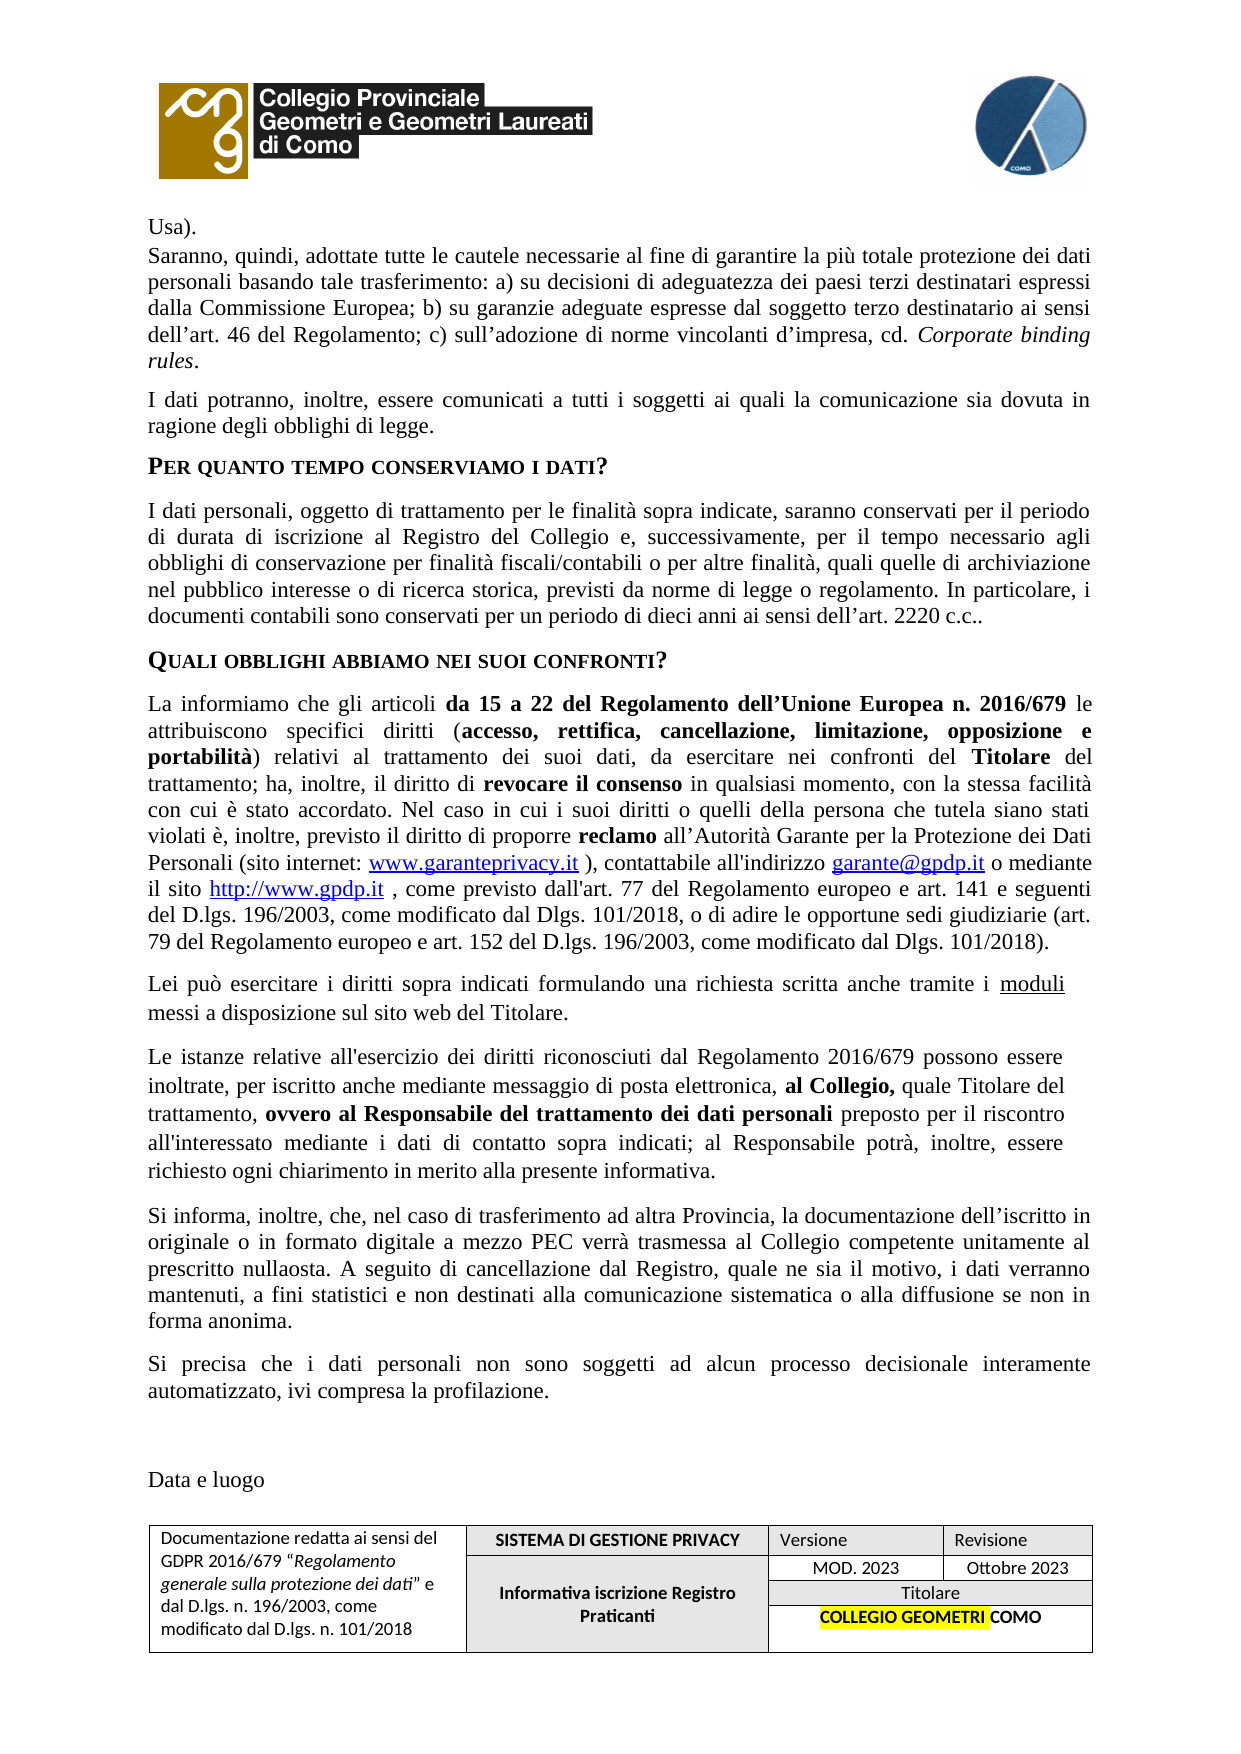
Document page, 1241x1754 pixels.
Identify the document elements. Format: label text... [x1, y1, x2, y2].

text Si precisa che i dati personali non sono soggetti ad alcun processo decisionale interamente automatizzato, ivi compresa la profilazione. [148, 1351, 1092, 1403]
text Per quanto tempo conserviamo i dati? [148, 451, 1092, 480]
text I dati potranno, inoltre, essere comunicati a tutti i soggetti ai quali la comunicazione sia dovuta in ragione degli obblighi di legge. [148, 386, 1092, 439]
text I dati personali, oggetto di trattamento per le finalità sopra indicate, saranno conservati per il periodo di durata di iscrizione al Registro del Collegio e, successivamente, per il tempo necessario agli obblighi di conservazione per finalità fiscali/contabili o per altre finalità, quali quelle di archiviazione nel pubblico interesse o di ricerca storica, previsti da norme di legge o regolamento. In particolare, i documenti contabili sono conservati per un periodo di dieci anni ai sensi dell’art. 2220 c.c.. [148, 497, 1092, 628]
text Si informa, inoltre, che, nel caso di trasferimento ad altra Provincia, la documentazione dell’iscritto in originale o in formato digitale a mezzo PEC verrà trasmessa al Collegio competente unitamente al prescritto nullaosta. A seguito di cancellazione dal Registro, quale ne sia il motivo, i dati verranno mantenuti, a fini statistici e non destinati alla comunicazione sistematica o alla diffusione se non in forma anonima. [148, 1202, 1092, 1334]
text La informiamo che gli articoli da 15 a 22 del Regolamento dell’Unione Europea n. 2016/679 le attribuiscono specifici diritti (accesso, rettifica, cancellazione, limitazione, opposizione e portabilità) relativi al trattamento dei suoi dati, da esercitare nei confronti del Titolare del trattamento; ha, inoltre, il diritto di revocare il consenso in qualsiasi momento, con la stessa facilità con cui è stato accordato. Nel caso in cui i suoi diritti o quelli della persona che tutela siano stati violati è, inoltre, previsto il diritto di proporre reclamo all’Autorità Garante per la Protezione dei Dati Personali (sito internet: www.garanteprivacy.it ), contattabile all'indirizzo garante@gpdp.it o mediante il sito http://www.gpdp.it , come previsto dall'art. 77 del Regolamento europeo e art. 141 e seguenti del D.lgs. 196/2003, come modificato dal Dlgs. 101/2018, o di adire le opportune sedi giudiziarie (art. 79 del Regolamento europeo e art. 152 del D.lgs. 196/2003, come modificato dal Dlgs. 101/2018). [148, 691, 1092, 954]
text Lei può esercitare i diritti sopra indicati formulando una richiesta scritta anche tramite i moduli messi a disposizione sul sito web del Titolare. [148, 970, 1065, 1025]
picture [968, 75, 1090, 185]
text Data e luogo [148, 1466, 1092, 1492]
text Saranno, quindi, adottate tutte le cautele necessarie al fine di garantire la più totale protezione dei dati personali basando tale trasferimento: a) su decisioni di adeguatezza dei paesi terzi destinatari espressi dalla Commissione Europea; b) su garanzie adeguate espresse dal soggetto terzo destinatario ai sensi dell’art. 46 del Regolamento; c) sull’adozione di norme vincolanti d’impresa, cd. Corporate binding rules. [148, 242, 1092, 373]
text Le istanze relative all'esercizio dei diritti riconosciuti dal Regolamento 2016/679 possono essere inoltrate, per iscritto anche mediante messaggio di posta elettronica, al Collegio, quale Titolare del trattamento, ovvero al Responsabile del trattamento dei dati personali preposto per il riscontro all'interessato mediante i dati di contatto sopra indicati; al Responsabile potrà, inoltre, essere richiesto ogni chiarimento in merito alla presente informativa. [148, 1043, 1065, 1183]
text Quali obblighi abbiamo nei suoi confronti? [148, 645, 1092, 674]
picture [158, 83, 595, 179]
